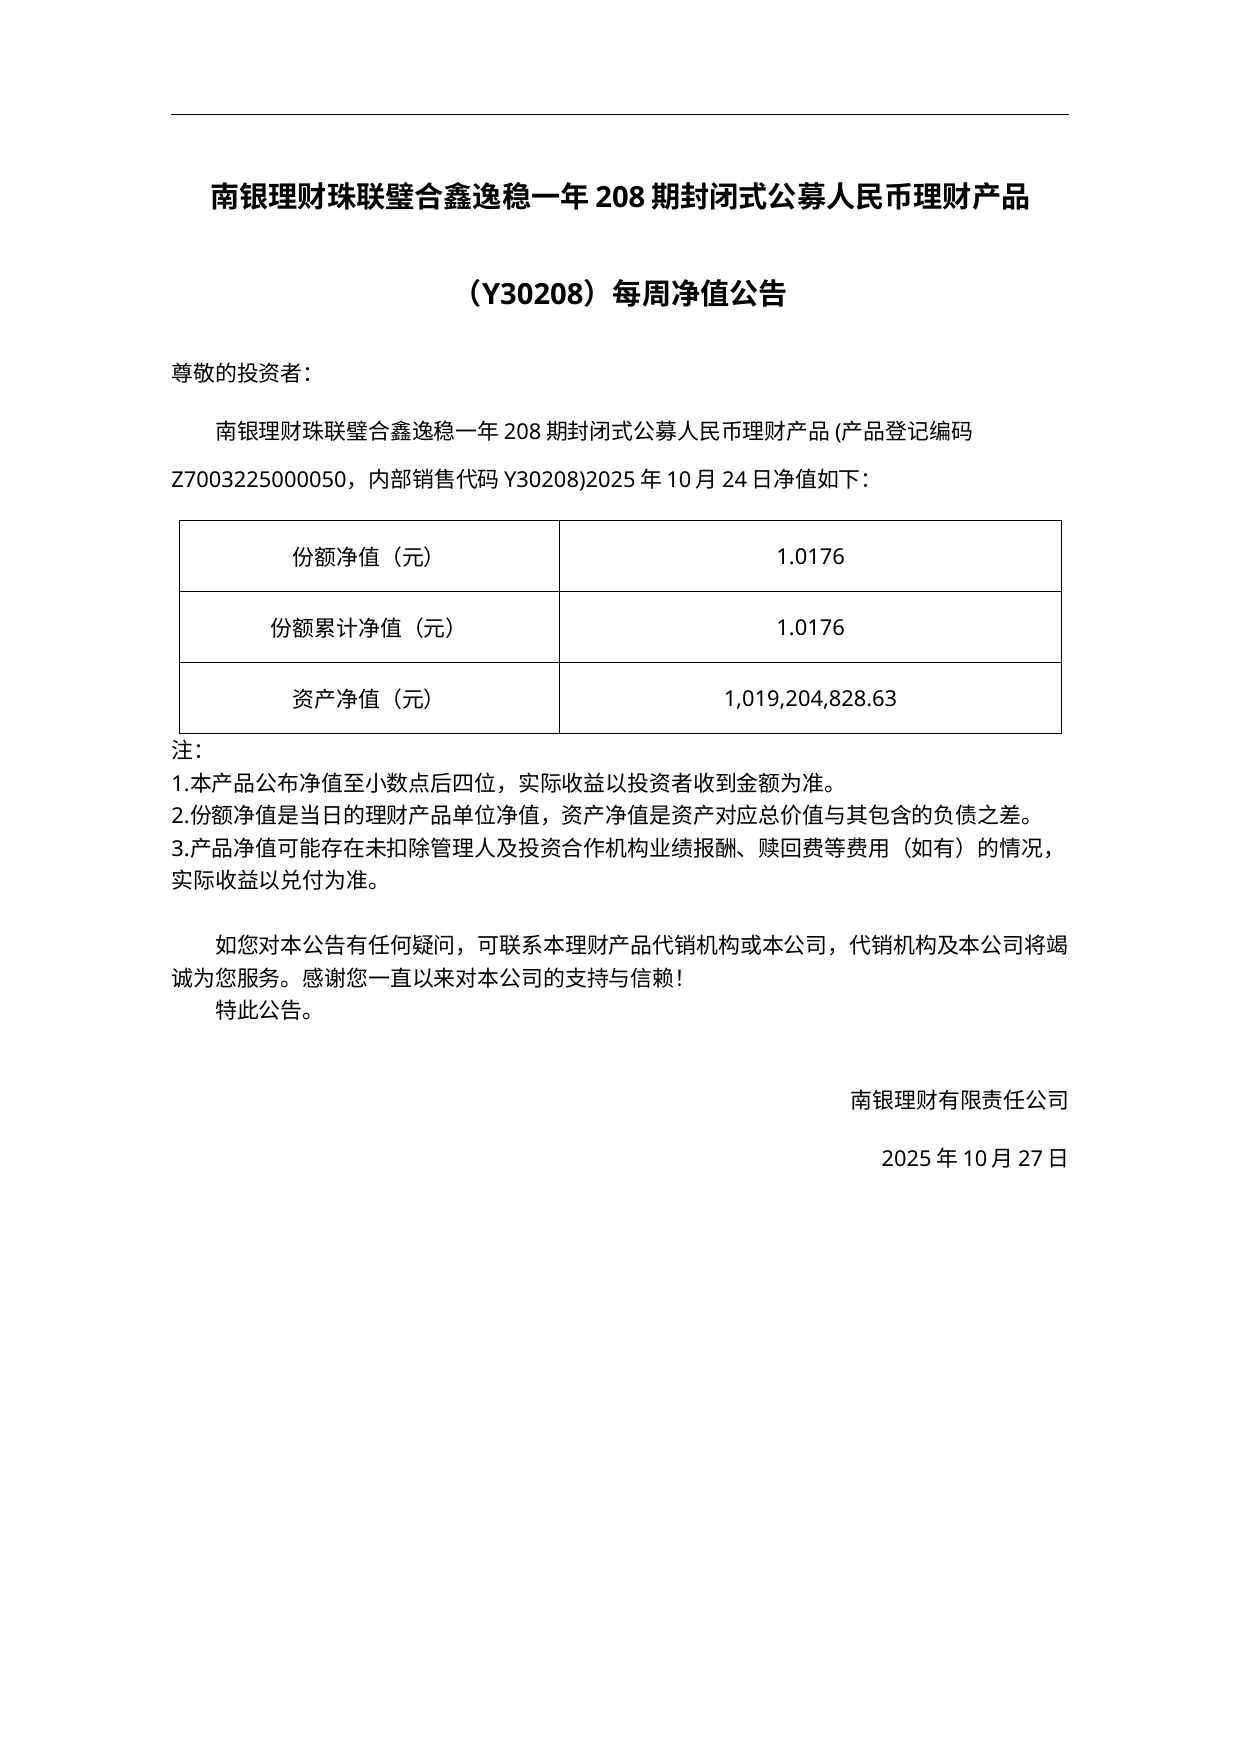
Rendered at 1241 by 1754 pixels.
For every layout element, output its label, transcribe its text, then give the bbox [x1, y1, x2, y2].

text 如您对本公告有任何疑问，可联系本理财产品代销机构或本公司，代销机构及本公司将竭诚为您服务。感谢您一直以来对本公司的支持与信赖！ [171, 928, 1069, 993]
text 尊敬的投资者： [171, 355, 1069, 388]
table_header 1.0176 [560, 521, 1061, 591]
table_cell 1,019,204,828.63 [560, 663, 1061, 733]
text 南银理财珠联璧合鑫逸稳一年208期封闭式公募人民币理财产品 (产品登记编码Z7003225000050，内部销售代码Y30208)2025年10月24日净值如下： [171, 413, 1069, 494]
table_header 份额净值（元） [180, 521, 559, 591]
text 2025年10月27日 [171, 1140, 1069, 1173]
text 1.本产品公布净值至小数点后四位，实际收益以投资者收到金额为准。 [171, 765, 1069, 798]
text 3.产品净值可能存在未扣除管理人及投资合作机构业绩报酬、赎回费等费用（如有）的情况，实际收益以兑付为准。 [171, 830, 1069, 895]
text 南银理财有限责任公司 [171, 1082, 1069, 1115]
text 2.份额净值是当日的理财产品单位净值，资产净值是资产对应总价值与其包含的负债之差。 [171, 798, 1069, 830]
text 特此公告。 [171, 993, 1069, 1025]
text 南银理财珠联璧合鑫逸稳一年208期封闭式公募人民币理财产品（Y30208）每周净值公告 [171, 162, 1069, 324]
text 注： [171, 733, 1069, 765]
table_cell 资产净值（元） [180, 663, 559, 733]
table_cell 1.0176 [560, 592, 1061, 662]
table_cell 份额累计净值（元） [180, 592, 559, 662]
